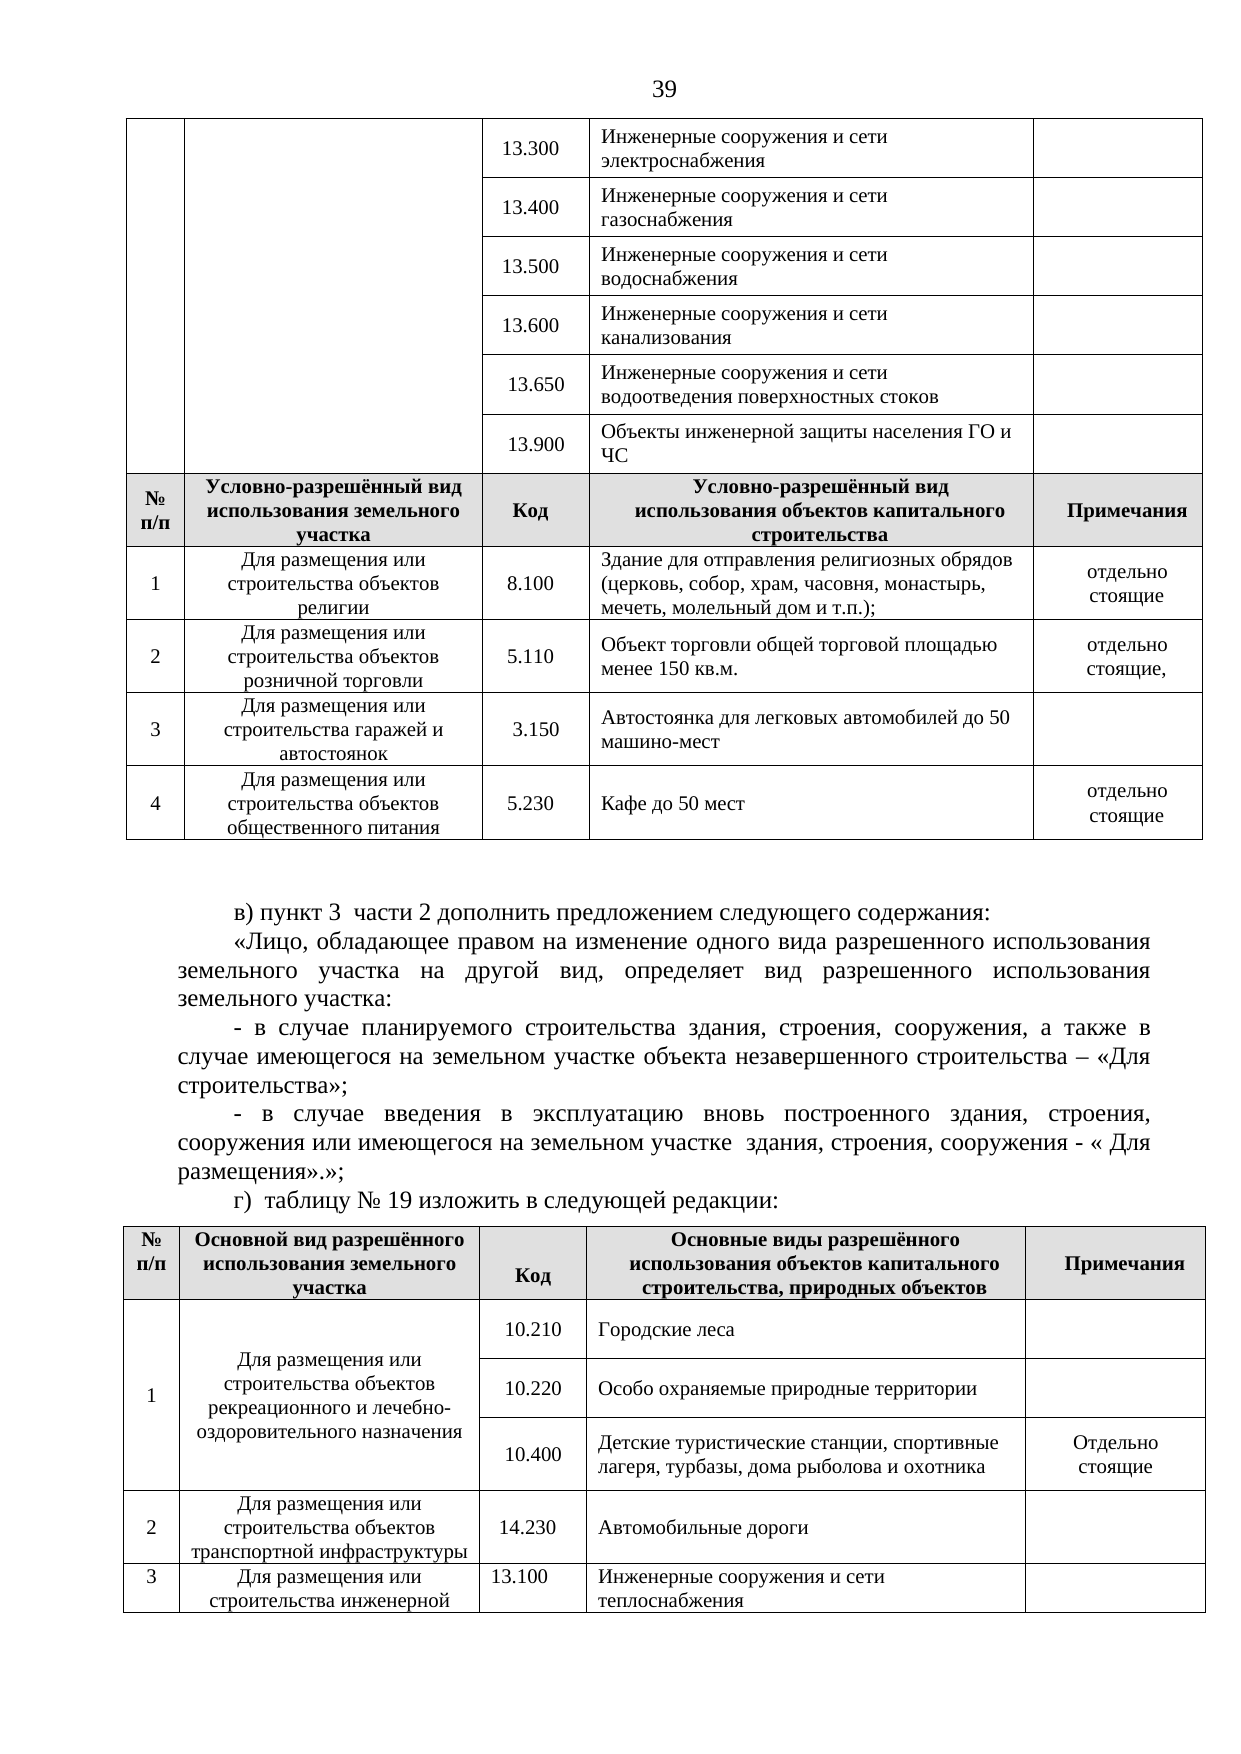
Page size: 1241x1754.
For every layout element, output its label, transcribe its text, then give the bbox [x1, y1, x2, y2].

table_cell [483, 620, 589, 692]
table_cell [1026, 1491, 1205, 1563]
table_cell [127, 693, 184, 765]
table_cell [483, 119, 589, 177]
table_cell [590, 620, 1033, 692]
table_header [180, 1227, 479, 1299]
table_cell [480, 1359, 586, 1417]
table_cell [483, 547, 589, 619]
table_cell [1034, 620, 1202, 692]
text «Лицо, обладающее правом на изменение одного вида разрешенного использования земельного участка на другой вид, определяет вид разрешенного использования земельного участка: [177, 926, 1152, 1012]
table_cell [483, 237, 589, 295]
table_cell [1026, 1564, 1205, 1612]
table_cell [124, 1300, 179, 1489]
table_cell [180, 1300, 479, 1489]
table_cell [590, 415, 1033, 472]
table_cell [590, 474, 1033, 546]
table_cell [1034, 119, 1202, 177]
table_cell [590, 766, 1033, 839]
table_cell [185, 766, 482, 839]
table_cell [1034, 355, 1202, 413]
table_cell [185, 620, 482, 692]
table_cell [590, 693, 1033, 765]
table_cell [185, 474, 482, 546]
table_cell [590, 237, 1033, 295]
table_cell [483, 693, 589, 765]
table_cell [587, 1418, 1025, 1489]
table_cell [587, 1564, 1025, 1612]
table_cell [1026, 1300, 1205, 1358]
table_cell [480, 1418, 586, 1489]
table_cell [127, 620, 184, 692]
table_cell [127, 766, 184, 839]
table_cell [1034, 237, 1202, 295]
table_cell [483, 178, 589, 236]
text - в случае введения в эксплуатацию вновь построенного здания, строения, сооружения или имеющегося на земельном участке здания, строения, сооружения - « Для размещения».»; [177, 1098, 1152, 1185]
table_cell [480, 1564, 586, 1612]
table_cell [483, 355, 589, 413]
text в) пункт 3 части 2 дополнить предложением следующего содержания: [177, 897, 1152, 926]
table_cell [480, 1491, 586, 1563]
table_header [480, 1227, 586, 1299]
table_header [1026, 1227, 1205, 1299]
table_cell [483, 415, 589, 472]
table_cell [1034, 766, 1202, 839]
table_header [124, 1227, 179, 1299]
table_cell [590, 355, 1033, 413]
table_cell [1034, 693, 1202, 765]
text - в случае планируемого строительства здания, строения, сооружения, а также в случае имеющегося на земельном участке объекта незавершенного строительства – «Для строительства»; [177, 1012, 1152, 1098]
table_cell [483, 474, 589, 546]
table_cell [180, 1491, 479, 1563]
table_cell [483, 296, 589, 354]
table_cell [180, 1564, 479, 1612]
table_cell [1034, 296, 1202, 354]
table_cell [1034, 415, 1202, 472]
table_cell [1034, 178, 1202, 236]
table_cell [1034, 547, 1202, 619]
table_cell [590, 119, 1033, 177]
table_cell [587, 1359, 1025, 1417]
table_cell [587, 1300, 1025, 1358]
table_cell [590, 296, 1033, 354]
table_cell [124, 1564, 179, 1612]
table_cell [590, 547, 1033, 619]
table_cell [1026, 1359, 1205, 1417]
text г) таблицу № 19 изложить в следующей редакции: [177, 1185, 1152, 1213]
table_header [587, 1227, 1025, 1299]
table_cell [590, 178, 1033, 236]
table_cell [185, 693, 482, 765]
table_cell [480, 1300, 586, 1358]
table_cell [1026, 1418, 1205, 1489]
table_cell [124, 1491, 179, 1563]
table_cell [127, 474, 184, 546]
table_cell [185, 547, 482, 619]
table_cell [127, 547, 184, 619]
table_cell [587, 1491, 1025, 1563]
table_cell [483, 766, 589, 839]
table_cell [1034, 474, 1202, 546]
